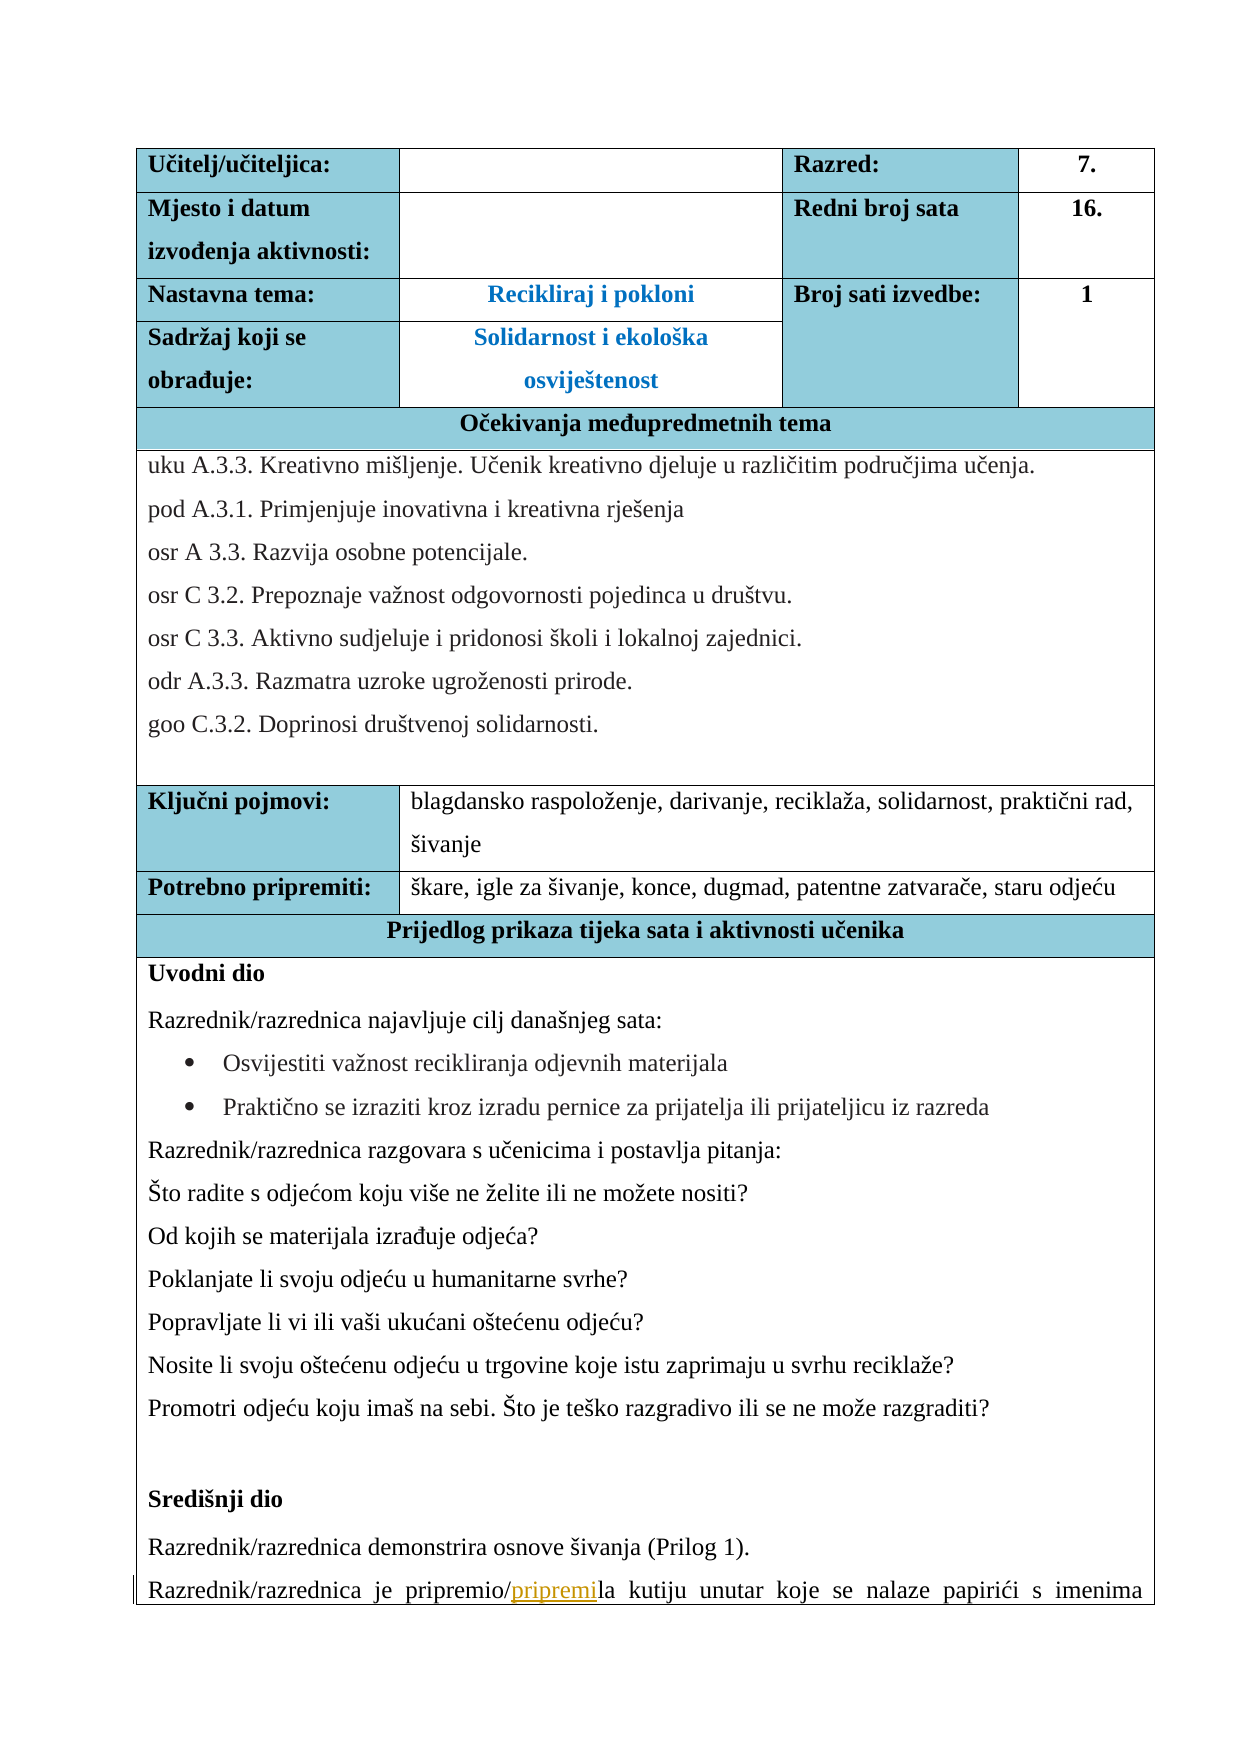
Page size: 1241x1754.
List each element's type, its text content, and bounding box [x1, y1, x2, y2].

table_cell Redni broj sata [783, 193, 1018, 278]
table_header Učitelj/učiteljica: [137, 149, 399, 192]
table_cell Solidarnost i ekološka osviještenost [400, 322, 782, 407]
table_cell Broj sati izvedbe: [783, 279, 1018, 407]
table_cell Potrebno pripremiti: [137, 872, 399, 914]
table_cell škare, igle za šivanje, konce, dugmad, patentne zatvarače, staru odjeću [400, 872, 1154, 914]
table_cell Mjesto i datum izvođenja aktivnosti: [137, 193, 399, 278]
table_header 7. [1019, 149, 1154, 192]
table_cell blagdansko raspoloženje, darivanje, reciklaža, solidarnost, praktični rad, šivanje [400, 786, 1154, 871]
table_cell Ključni pojmovi: [137, 786, 399, 871]
table_cell Recikliraj i pokloni [400, 279, 782, 321]
table_cell Sadržaj koji se obrađuje: [137, 322, 399, 407]
table_cell 16. [1019, 193, 1154, 278]
table_cell 1 [1019, 279, 1154, 407]
table_cell Nastavna tema: [137, 279, 399, 321]
table_cell Očekivanja međupredmetnih tema [137, 408, 1154, 449]
table_header Razred: [783, 149, 1018, 192]
table_header [400, 149, 782, 192]
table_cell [137, 958, 1154, 1604]
table_cell [400, 193, 782, 278]
table_cell uku A.3.3. Kreativno mišljenje. Učenik kreativno djeluje u različitim područjima učenja. pod A.3.1. Primjenjuje inovativna i kreativna rješenja osr A 3.3. Razvija osobne potencijale. osr C 3.2. Prepoznaje važnost odgovornosti pojedinca u društvu. osr C 3.3. Aktivno sudjeluje i pridonosi školi i lokalnoj zajednici. odr A.3.3. Razmatra uzroke ugroženosti prirode. goo C.3.2. Doprinosi društvenoj solidarnosti. [137, 451, 1154, 785]
table_cell Prijedlog prikaza tijeka sata i aktivnosti učenika [137, 915, 1154, 957]
